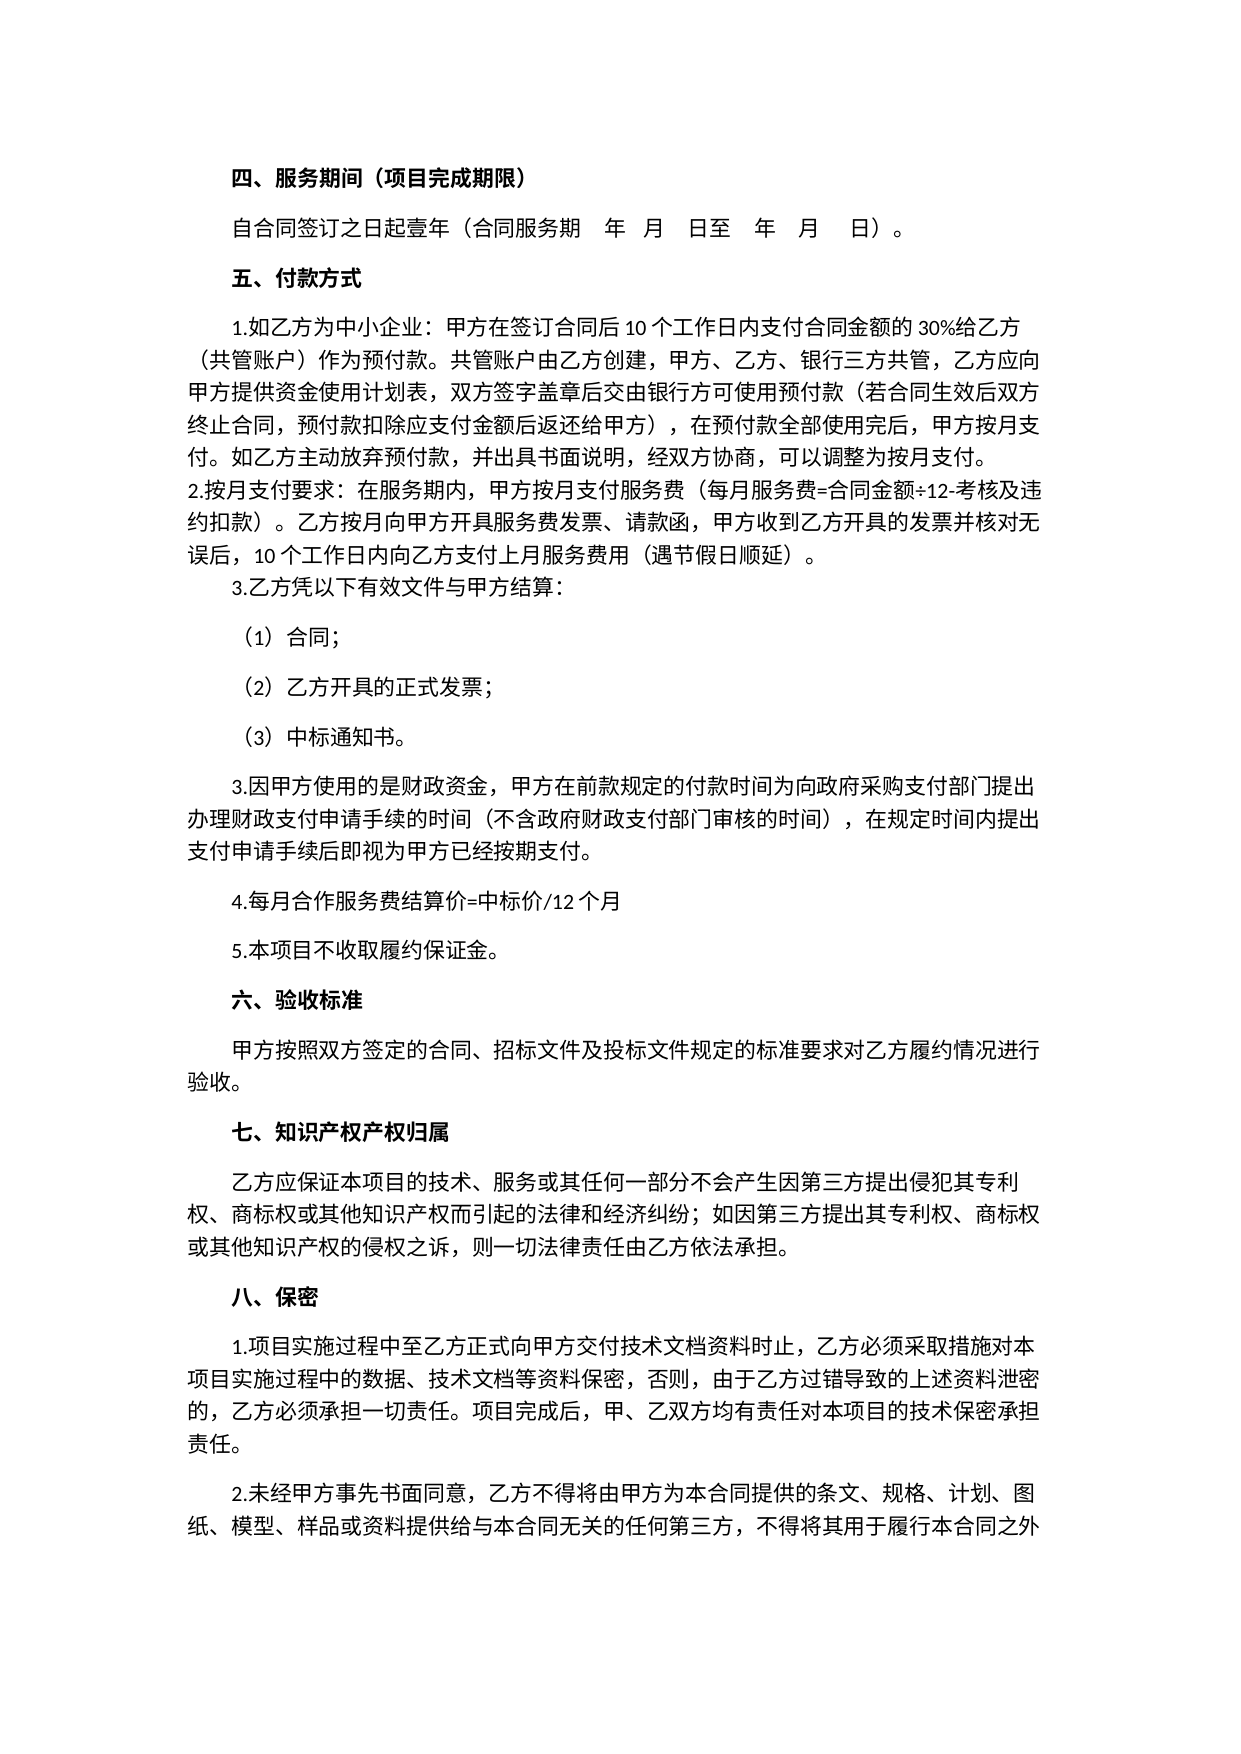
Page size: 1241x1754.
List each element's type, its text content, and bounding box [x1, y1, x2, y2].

text 1.项目实施过程中至乙方正式向甲方交付技术文档资料时止，乙方必须采取措施对本项目实施过程中的数据、技术文档等资料保密，否则，由于乙方过错导致的上述资料泄密的，乙方必须承担一切责任。项目完成后，甲、乙双方均有责任对本项目的技术保密承担责任。 [187, 1330, 1053, 1460]
text 3.乙方凭以下有效文件与甲方结算： [187, 571, 1053, 603]
text 5.本项目不收取履约保证金。 [187, 934, 1053, 967]
text 自合同签订之日起壹年（合同服务期 年 月 日至 年 月 日）。 [187, 212, 1053, 244]
text （1）合同； [187, 621, 1053, 653]
text 六、验收标准 [187, 984, 1053, 1016]
text 乙方应保证本项目的技术、服务或其任何一部分不会产生因第三方提出侵犯其专利权、商标权或其他知识产权而引起的法律和经济纠纷；如因第三方提出其专利权、商标权或其他知识产权的侵权之诉，则一切法律责任由乙方依法承担。 [187, 1165, 1053, 1263]
text 1.如乙方为中小企业：甲方在签订合同后10个工作日内支付合同金额的30%给乙方（共管账户）作为预付款。共管账户由乙方创建，甲方、乙方、银行三方共管，乙方应向甲方提供资金使用计划表，双方签字盖章后交由银行方可使用预付款（若合同生效后双方终止合同，预付款扣除应支付金额后返还给甲方），在预付款全部使用完后，甲方按月支付。如乙方主动放弃预付款，并出具书面说明，经双方协商，可以调整为按月支付。 [187, 311, 1053, 473]
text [187, 1477, 1053, 1542]
text 四、服务期间（项目完成期限） [187, 162, 1053, 194]
text 3.因甲方使用的是财政资金，甲方在前款规定的付款时间为向政府采购支付部门提出办理财政支付申请手续的时间（不含政府财政支付部门审核的时间），在规定时间内提出支付申请手续后即视为甲方已经按期支付。 [187, 770, 1053, 867]
text 八、保密 [187, 1280, 1053, 1313]
text （2）乙方开具的正式发票； [187, 670, 1053, 703]
text 甲方按照双方签定的合同、招标文件及投标文件规定的标准要求对乙方履约情况进行验收。 [187, 1033, 1053, 1098]
text 2.按月支付要求：在服务期内，甲方按月支付服务费（每月服务费=合同金额÷12-考核及违约扣款）。乙方按月向甲方开具服务费发票、请款函，甲方收到乙方开具的发票并核对无误后，10个工作日内向乙方支付上月服务费用（遇节假日顺延）。 [187, 473, 1053, 571]
text （3）中标通知书。 [187, 720, 1053, 753]
text 4.每月合作服务费结算价=中标价/12个月 [187, 884, 1053, 917]
text 五、付款方式 [187, 261, 1053, 294]
text 七、知识产权产权归属 [187, 1116, 1053, 1148]
